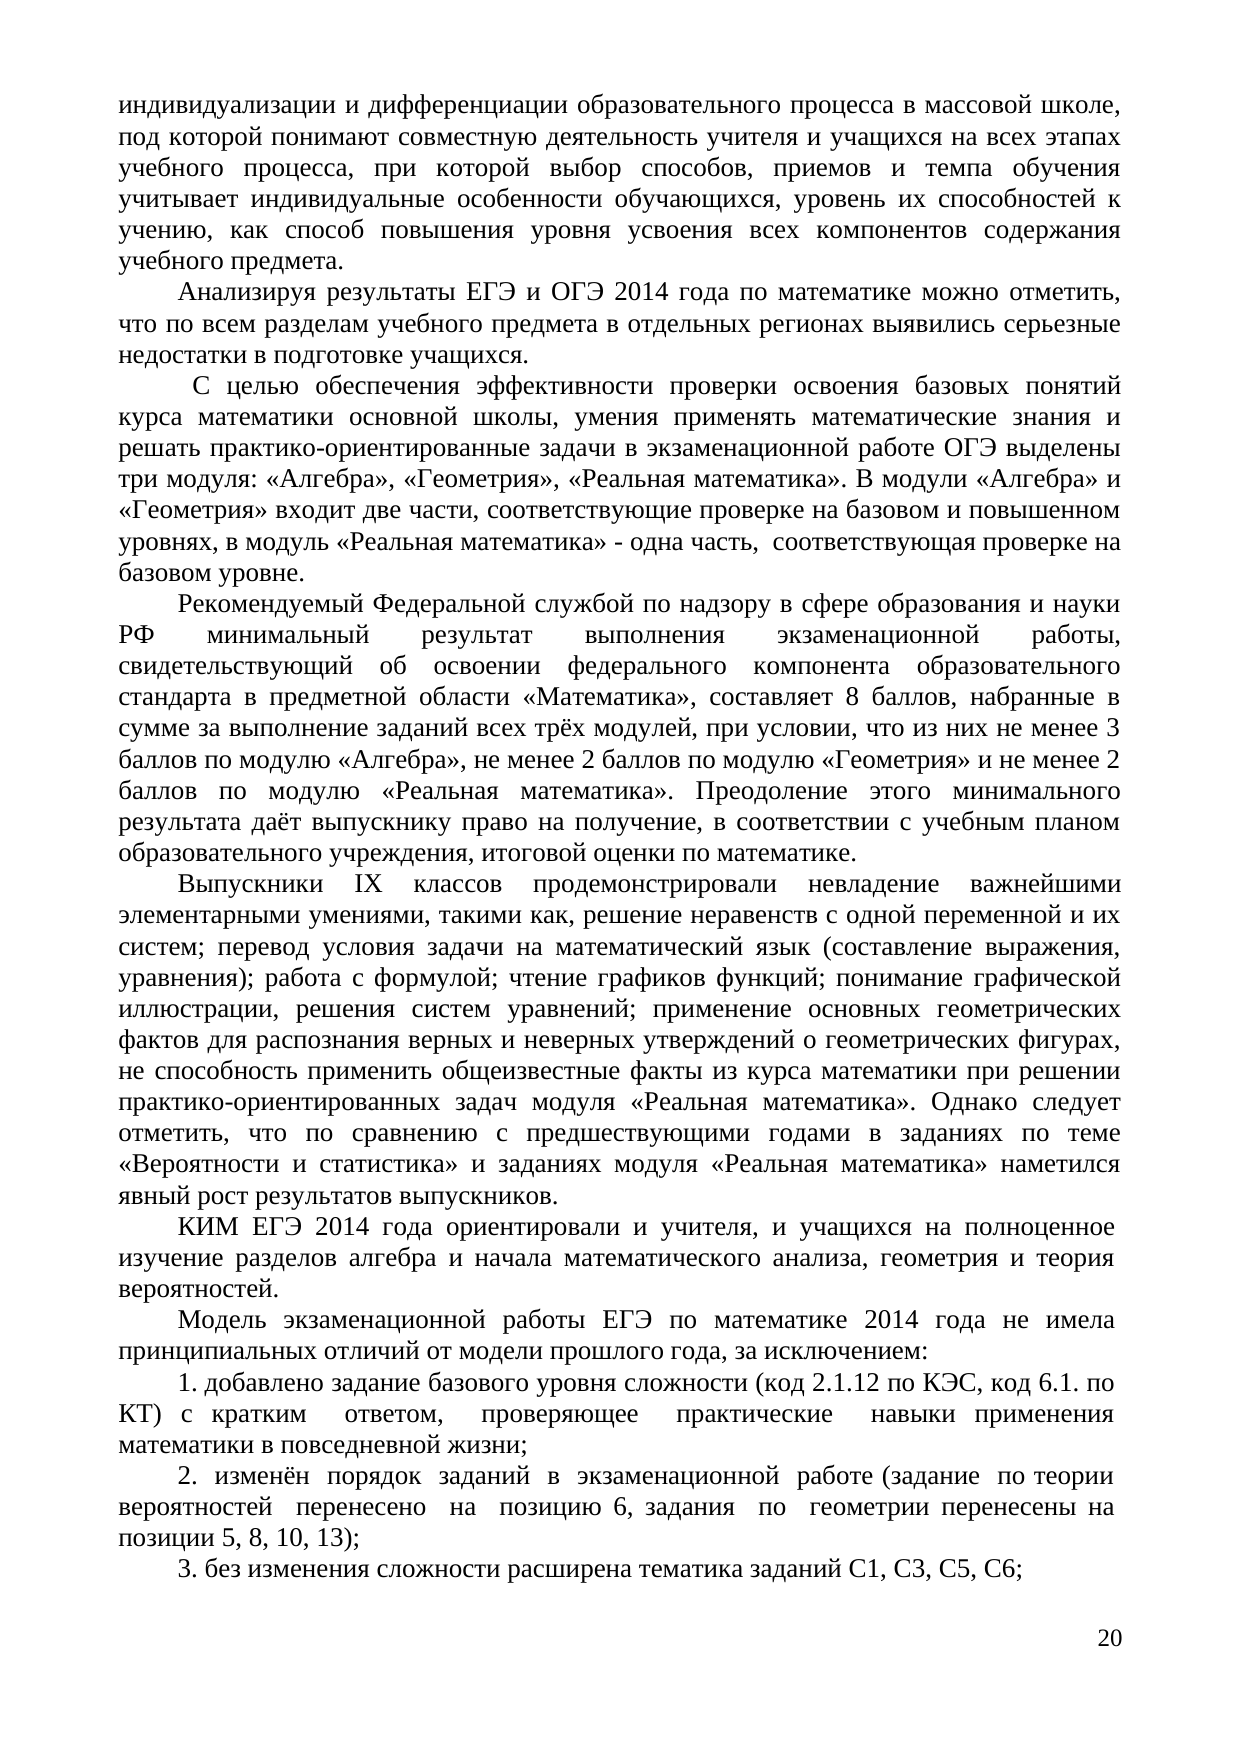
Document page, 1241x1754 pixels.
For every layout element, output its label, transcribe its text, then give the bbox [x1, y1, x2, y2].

text 1. добавлено задание базового уровня сложности (код 2.1.12 по КЭС, код 6.1. по КТ) с кратким ответом, проверяющее практические навыки применения математики в повседневной жизни; [118, 1366, 1116, 1459]
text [118, 89, 1122, 276]
text Модель экзаменационной работы ЕГЭ по математике 2014 года не имела принципиальных отличий от модели прошлого года, за исключением: [118, 1303, 1116, 1366]
text Анализируя результаты ЕГЭ и ОГЭ 2014 года по математике можно отметить, что по всем разделам учебного предмета в отдельных регионах выявились серьезные недостатки в подготовке учащихся. [118, 276, 1122, 369]
text С целью обеспечения эффективности проверки освоения базовых понятий курса математики основной школы, умения применять математические знания и решать практико-ориентированные задачи в экзаменационной работе ОГЭ выделены три модуля: «Алгебра», «Геометрия», «Реальная математика». В модули «Алгебра» и «Геометрия» входит две части, соответствующие проверке на базовом и повышенном уровнях, в модуль «Реальная математика» - одна часть, соответствующая проверке на базовом уровне. [118, 369, 1122, 587]
text 2. изменён порядок заданий в экзаменационной работе (задание по теории вероятностей перенесено на позицию 6, задания по геометрии перенесены на позиции 5, 8, 10, 13); [118, 1459, 1116, 1552]
text КИМ ЕГЭ 2014 года ориентировали и учителя, и учащихся на полноценное изучение разделов алгебра и начала математического анализа, геометрия и теория вероятностей. [118, 1210, 1116, 1303]
text Выпускники IX классов продемонстрировали невладение важнейшими элементарными умениями, такими как, решение неравенств с одной переменной и их систем; перевод условия задачи на математический язык (составление выражения, уравнения); работа с формулой; чтение графиков функций; понимание графической иллюстрации, решения систем уравнений; применение основных геометрических фактов для распознания верных и неверных утверждений о геометрических фигурах, не способность применить общеизвестные факты из курса математики при решении практико-ориентированных задач модуля «Реальная математика». Однако следует отметить, что по сравнению с предшествующими годами в заданиях по теме «Вероятности и статистика» и заданиях модуля «Реальная математика» наметился явный рост результатов выпускников. [118, 867, 1122, 1210]
text Рекомендуемый Федеральной службой по надзору в сфере образования и науки РФ минимальный результат выполнения экзаменационной работы, свидетельствующий об освоении федерального компонента образовательного стандарта в предметной области «Математика», составляет 8 баллов, набранные в сумме за выполнение заданий всех трёх модулей, при условии, что из них не менее 3 баллов по модулю «Алгебра», не менее 2 баллов по модулю «Геометрия» и не менее 2 баллов по модулю «Реальная математика». Преодоление этого минимального результата даёт выпускнику право на получение, в соответствии с учебным планом образовательного учреждения, итоговой оценки по математике. [118, 587, 1122, 867]
text 3. без изменения сложности расширена тематика заданий С1, С3, С5, С6; [118, 1552, 1116, 1584]
